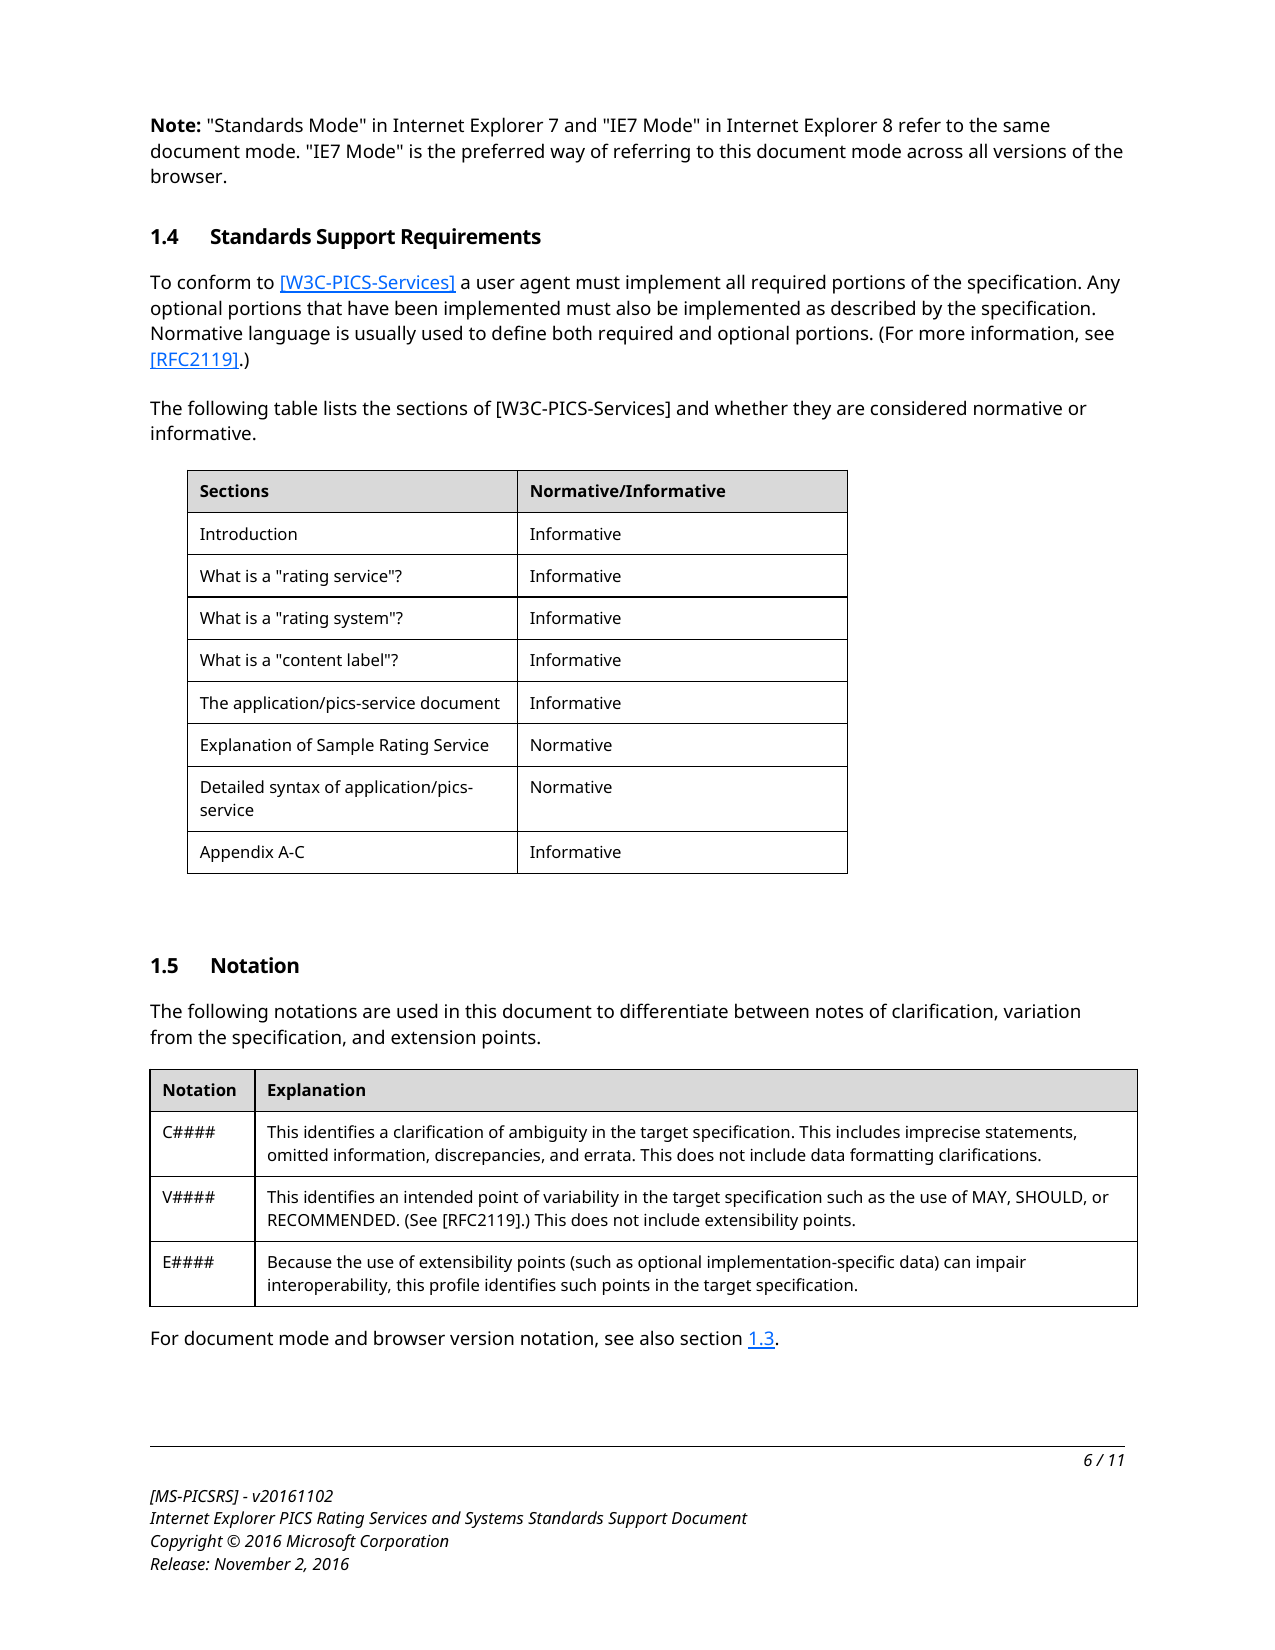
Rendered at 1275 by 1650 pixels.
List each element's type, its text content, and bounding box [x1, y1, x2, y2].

text The following table lists the sections of [W3C-PICS-Services] and whether they are considered normative or informative. [150, 395, 1125, 446]
table_header Sections [188, 471, 517, 512]
table_cell This identifies a clarification of ambiguity in the target specification. This includes imprecise statements, omitted information, discrepancies, and errata. This does not include data formatting clarifications. [256, 1112, 1137, 1176]
text To conform to [W3C-PICS-Services] a user agent must implement all required portions of the specification. Any optional portions that have been implemented must also be implemented as described by the specification. Normative language is usually used to define both required and optional portions. (For more information, see [RFC2119].) [150, 269, 1125, 372]
table_cell Informative [518, 598, 847, 639]
table_cell Informative [518, 513, 847, 554]
table_cell Detailed syntax of application/pics-service [188, 767, 517, 831]
text Note: "Standards Mode" in Internet Explorer 7 and "IE7 Mode" in Internet Explorer 8 refer to the same document mode. "IE7 Mode" is the preferred way of referring to this document mode across all versions of the browser. [150, 112, 1125, 189]
table_cell Normative [518, 724, 847, 766]
table_cell This identifies an intended point of variability in the target specification such as the use of MAY, SHOULD, or RECOMMENDED. (See [RFC2119].) This does not include extensibility points. [256, 1177, 1137, 1241]
text The following notations are used in this document to differentiate between notes of clarification, variation from the specification, and extension points. [150, 999, 1125, 1050]
table_header Notation [151, 1070, 254, 1111]
subtitle Standards Support Requirements [150, 222, 1125, 251]
table_cell Informative [518, 682, 847, 723]
table_cell Informative [518, 832, 847, 873]
table_cell Appendix A-C [188, 832, 517, 873]
table_cell What is a "rating system"? [188, 598, 517, 639]
table_cell C#### [151, 1112, 254, 1176]
subtitle Notation [150, 952, 1125, 980]
table_cell The application/pics-service document [188, 682, 517, 723]
table_cell Informative [518, 555, 847, 596]
table_cell Explanation of Sample Rating Service [188, 724, 517, 766]
table_cell What is a "content label"? [188, 640, 517, 681]
table_cell V#### [151, 1177, 254, 1241]
table_cell Introduction [188, 513, 517, 554]
table_header Explanation [256, 1070, 1137, 1111]
table_cell Normative [518, 767, 847, 831]
table_cell What is a "rating service"? [188, 555, 517, 596]
table_cell Informative [518, 640, 847, 681]
table_cell E#### [151, 1242, 254, 1306]
table_cell Because the use of extensibility points (such as optional implementation-specific data) can impair interoperability, this profile identifies such points in the target specification. [256, 1242, 1137, 1306]
text For document mode and browser version notation, see also section 1.3. [150, 1326, 1125, 1351]
table_header Normative/Informative [518, 471, 847, 512]
